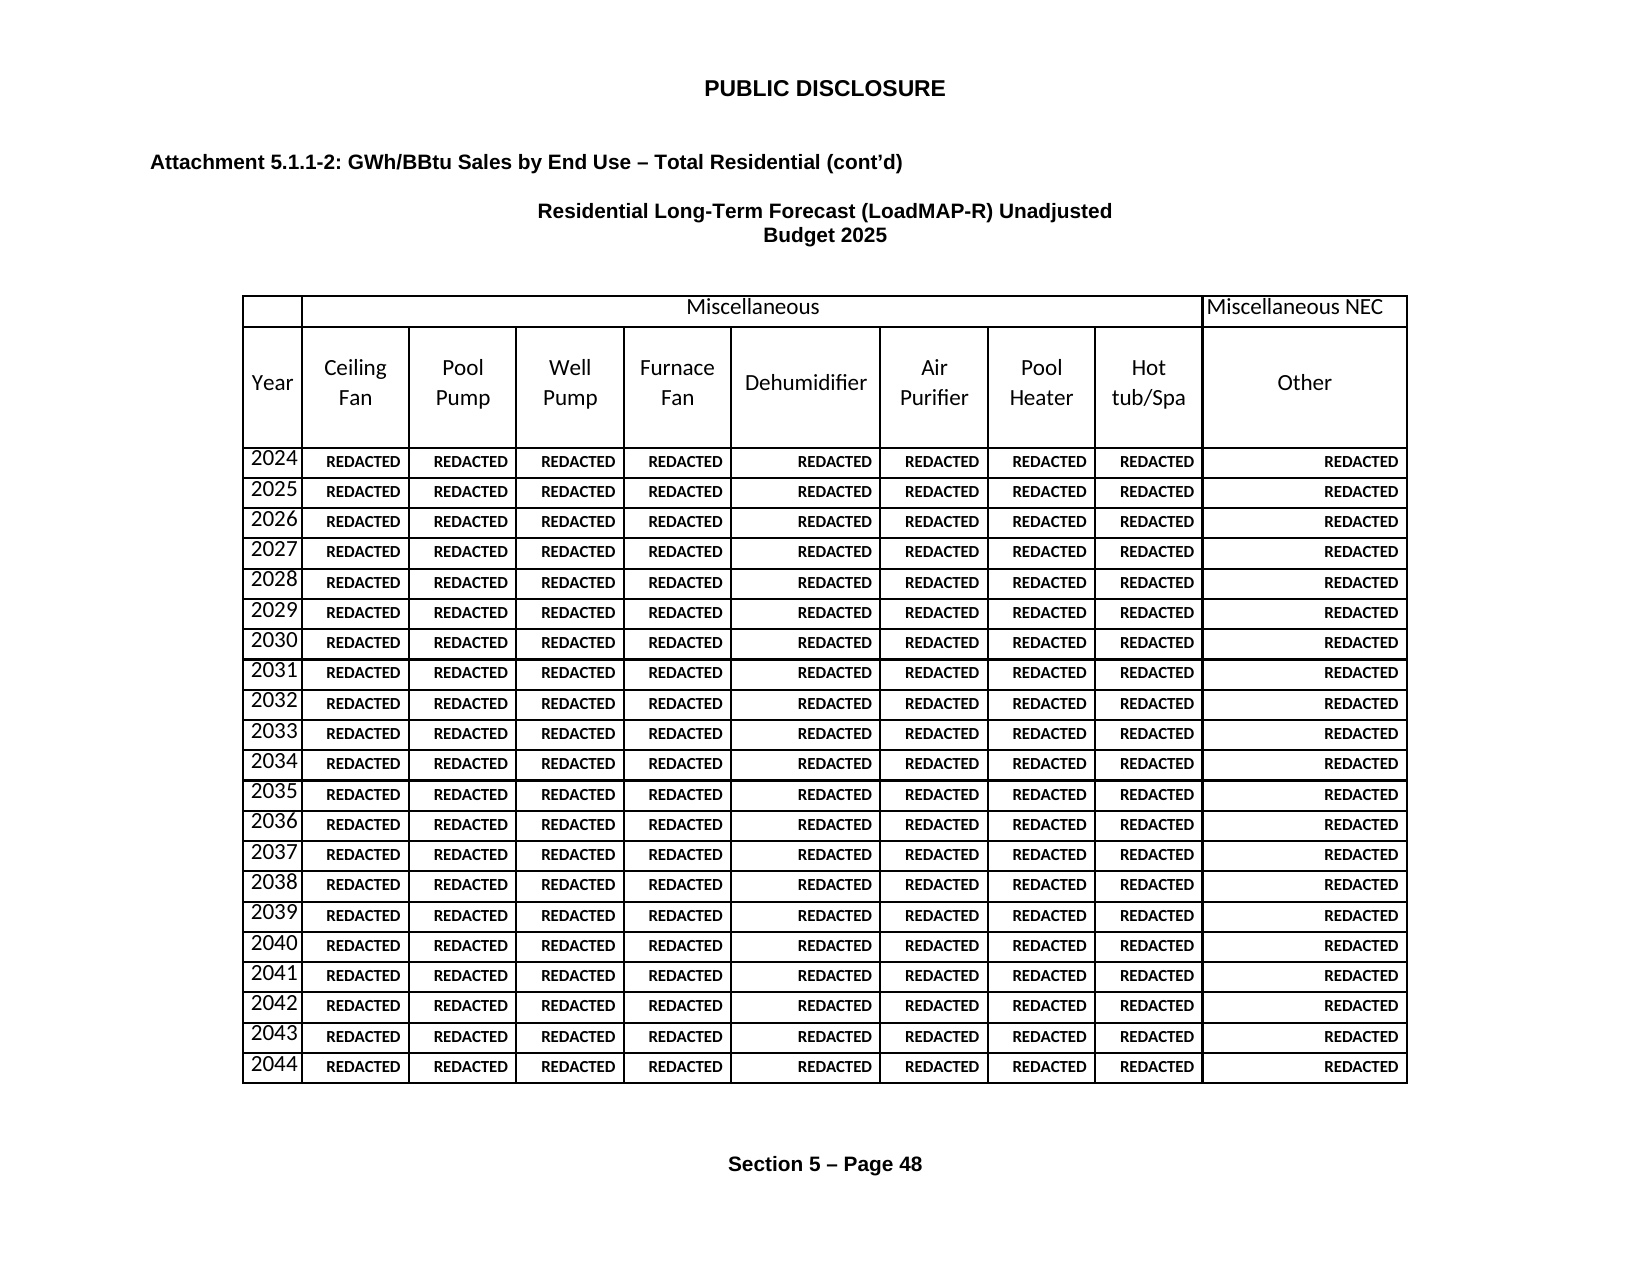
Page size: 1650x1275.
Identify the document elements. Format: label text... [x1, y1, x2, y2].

text Attachment 5.1.1-2: GWh/BBtu Sales by End Use – Total Residential (cont’d) [150, 150, 1500, 174]
text Budget 2025 [150, 222, 1500, 246]
text Residential Long-Term Forecast (LoadMAP-R) Unadjusted [150, 198, 1500, 222]
